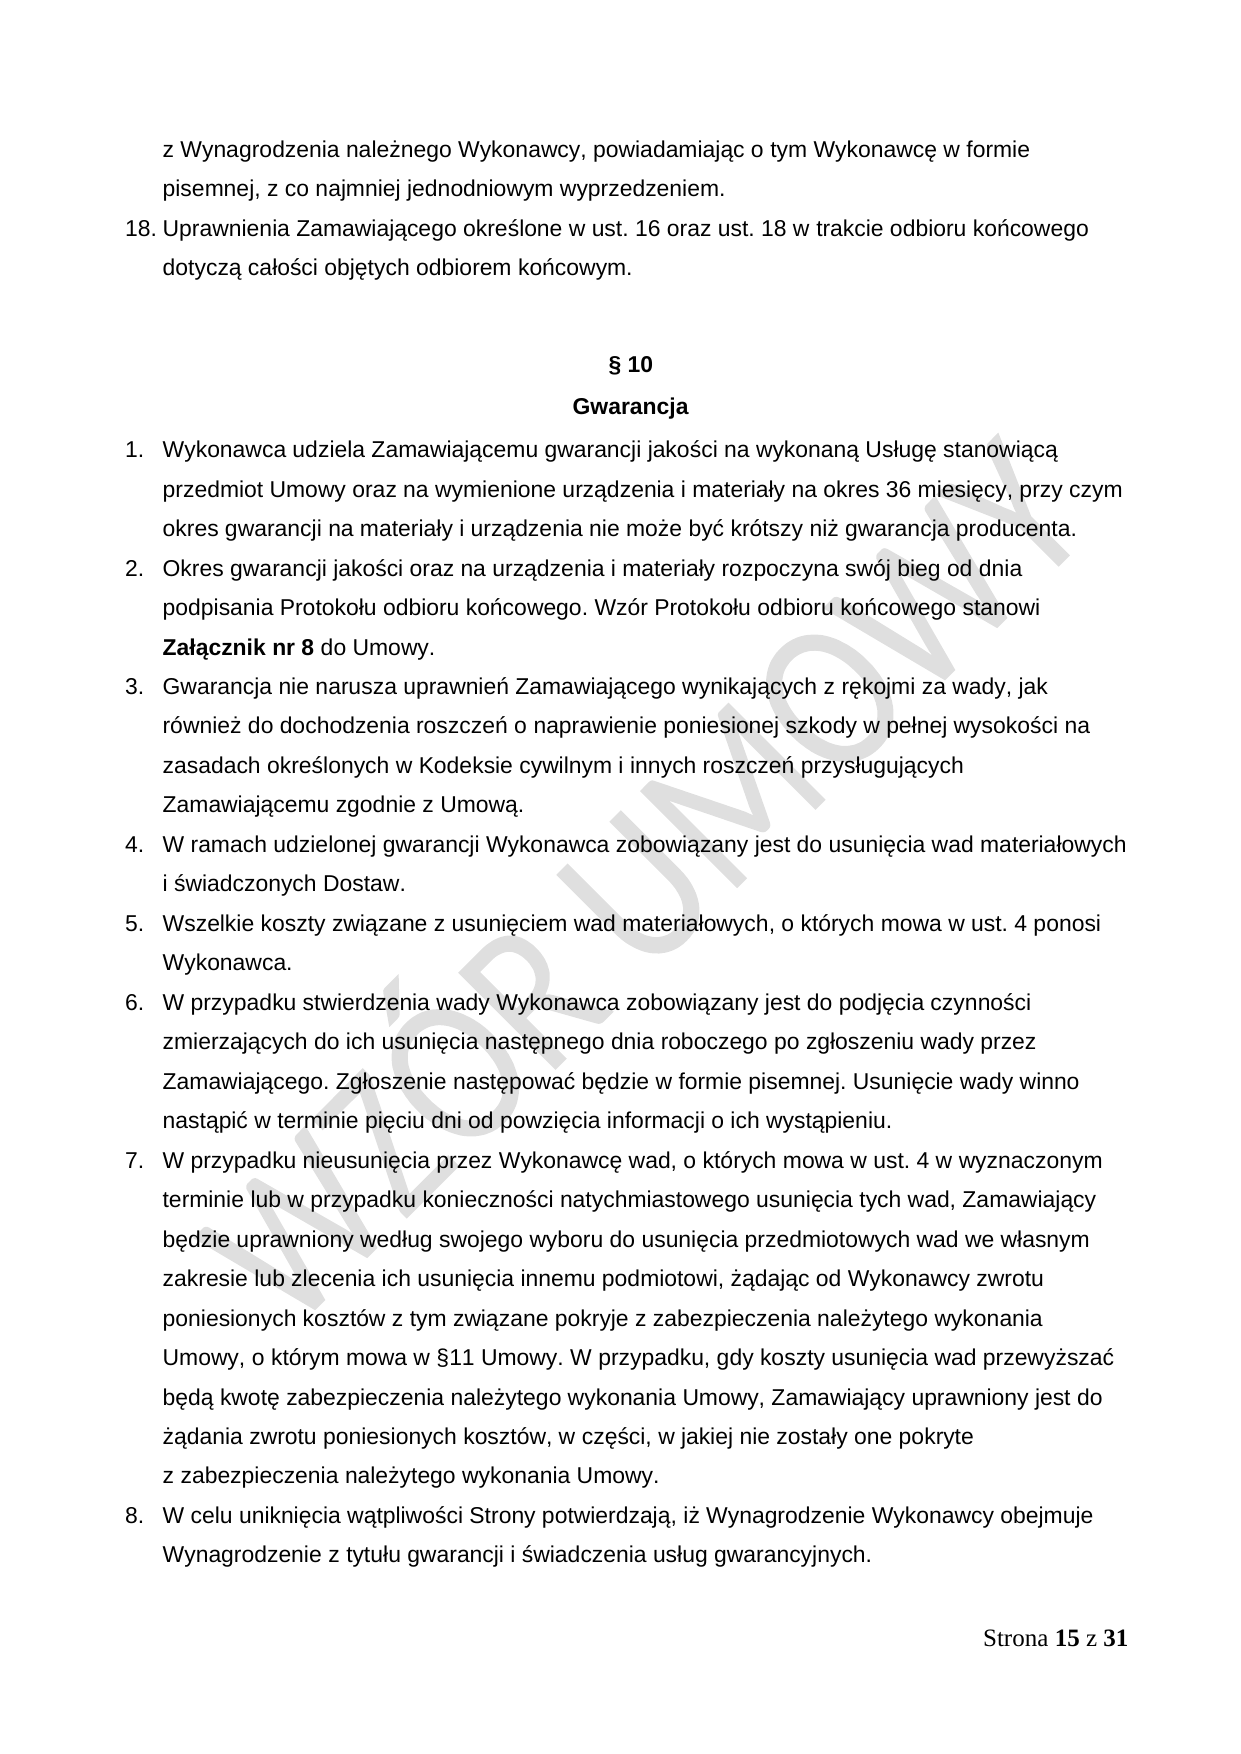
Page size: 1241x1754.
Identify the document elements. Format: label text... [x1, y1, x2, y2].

list Uprawnienia Zamawiającego określone w ust. 16 oraz ust. 18 w trakcie odbioru końcowego dotyczą całości objętych odbiorem końcowym. [125, 215, 1128, 324]
list Wszelkie koszty związane z usunięciem wad materiałowych, o których mowa w ust. 4 ponosi Wykonawca. [125, 910, 1128, 976]
list Okres gwarancji jakości oraz na urządzenia i materiały rozpoczyna swój bieg od dnia podpisania Protokołu odbioru końcowego. Wzór Protokołu odbioru końcowego stanowi Załącznik nr 8 do Umowy. [125, 554, 1128, 660]
list W przypadku stwierdzenia wady Wykonawca zobowiązany jest do podjęcia czynności zmierzających do ich usunięcia następnego dnia roboczego po zgłoszeniu wady przez Zamawiającego. Zgłoszenie następować będzie w formie pisemnej. Usunięcie wady winno nastąpić w terminie pięciu dni od powzięcia informacji o ich wystąpieniu. [125, 989, 1128, 1133]
text § 10 [133, 351, 1128, 377]
list W ramach udzielonej gwarancji Wykonawca zobowiązany jest do usunięcia wad materiałowych i świadczonych Dostaw. [125, 831, 1128, 897]
list W celu uniknięcia wątpliwości Strony potwierdzają, iż Wynagrodzenie Wykonawcy obejmuje Wynagrodzenie z tytułu gwarancji i świadczenia usług gwarancyjnych. [125, 1502, 1128, 1568]
text Gwarancja [133, 393, 1128, 420]
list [125, 136, 1128, 202]
list Gwarancja nie narusza uprawnień Zamawiającego wynikających z rękojmi za wady, jak również do dochodzenia roszczeń o naprawienie poniesionej szkody w pełnej wysokości na zasadach określonych w Kodeksie cywilnym i innych roszczeń przysługujących Zamawiającemu zgodnie z Umową. [125, 673, 1128, 818]
list Wykonawca udziela Zamawiającemu gwarancji jakości na wykonaną Usługę stanowiącą przedmiot Umowy oraz na wymienione urządzenia i materiały na okres 36 miesięcy, przy czym okres gwarancji na materiały i urządzenia nie może być krótszy niż gwarancja producenta. [125, 436, 1128, 541]
list W przypadku nieusunięcia przez Wykonawcę wad, o których mowa w ust. 4 w wyznaczonym terminie lub w przypadku konieczności natychmiastowego usunięcia tych wad, Zamawiający będzie uprawniony według swojego wyboru do usunięcia przedmiotowych wad we własnym zakresie lub zlecenia ich usunięcia innemu podmiotowi, żądając od Wykonawcy zwrotu poniesionych kosztów z tym związane pokryje z zabezpieczenia należytego wykonania Umowy, o którym mowa w §11 Umowy. W przypadku, gdy koszty usunięcia wad przewyższać będą kwotę zabezpieczenia należytego wykonania Umowy, Zamawiający uprawniony jest do żądania zwrotu poniesionych kosztów, w części, w jakiej nie zostały one pokryte z zabezpieczenia należytego wykonania Umowy. [125, 1147, 1128, 1489]
